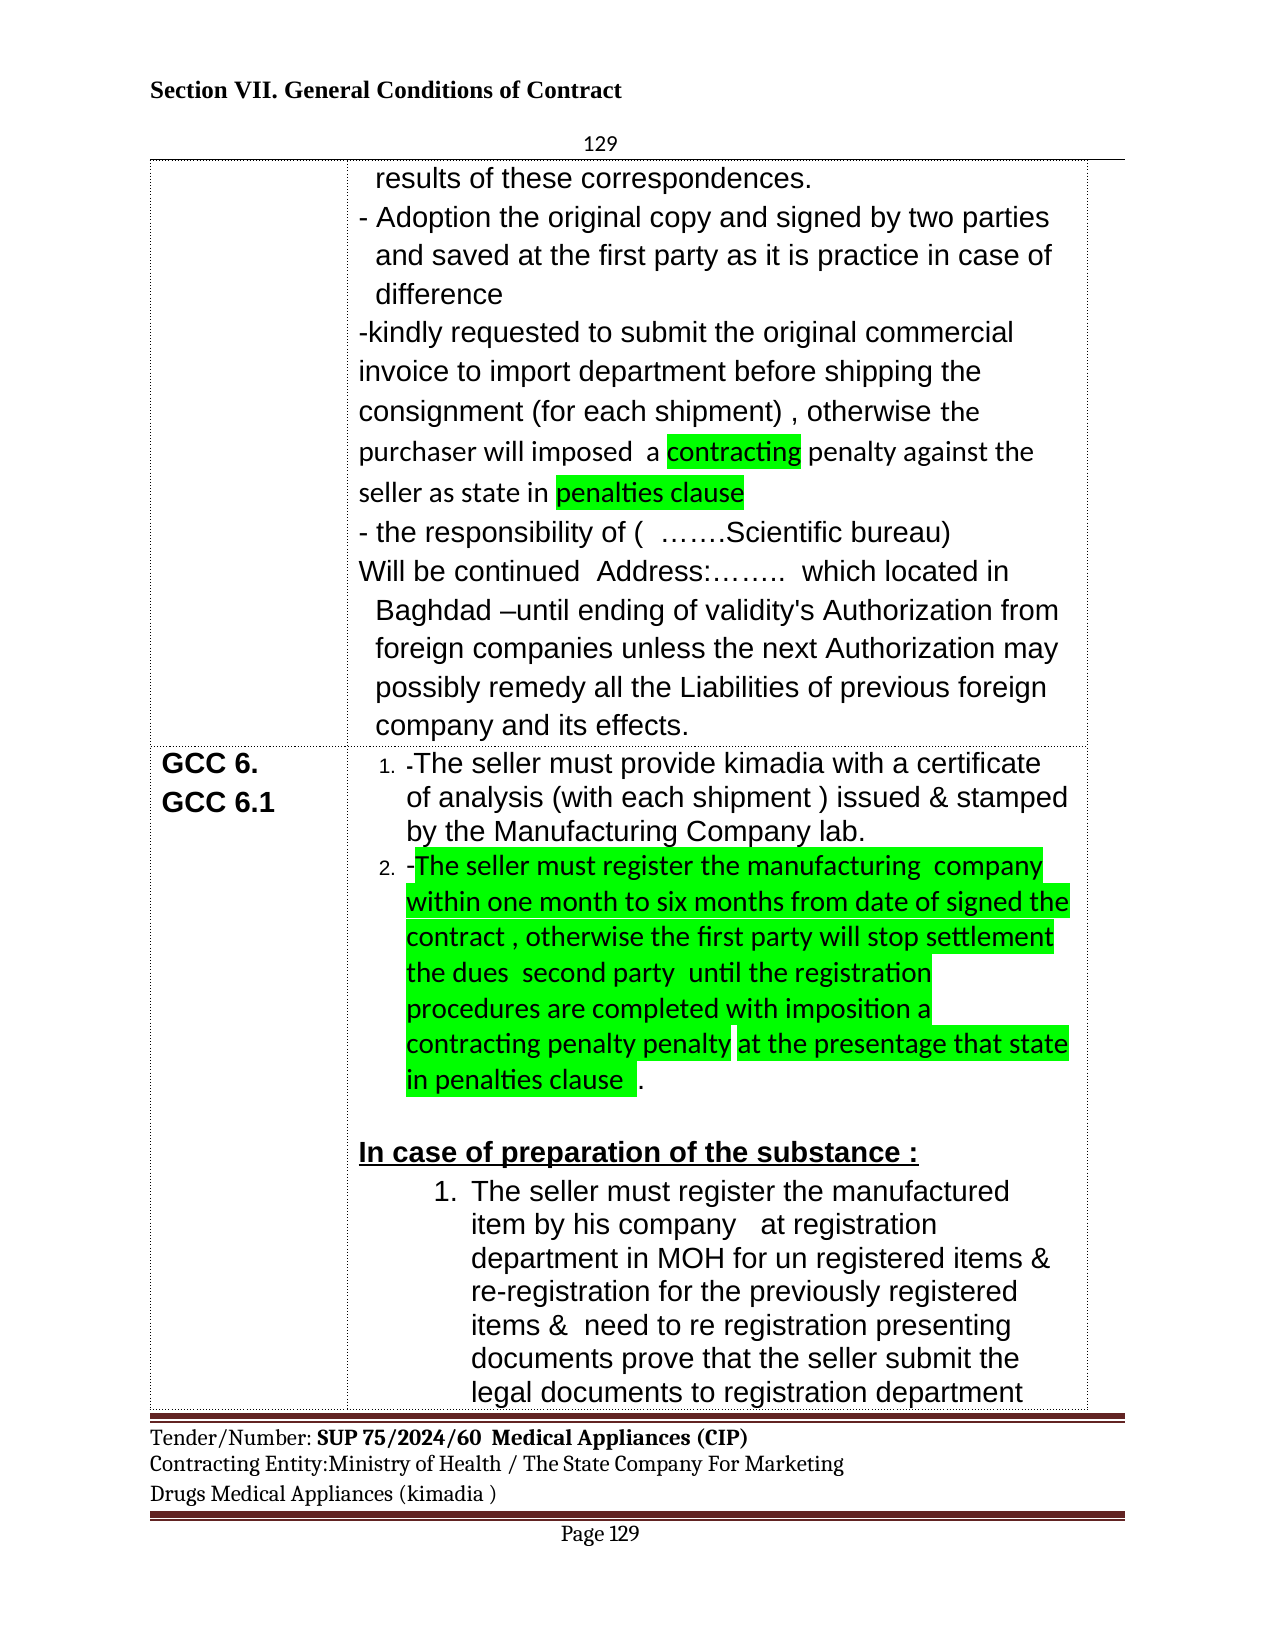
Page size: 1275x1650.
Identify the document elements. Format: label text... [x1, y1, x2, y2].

table_cell GCC 5 [150, 160, 347, 746]
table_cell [347, 160, 1088, 746]
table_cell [347, 746, 1088, 1408]
table_cell GCC 6. GCC 6.1 [150, 746, 347, 1408]
